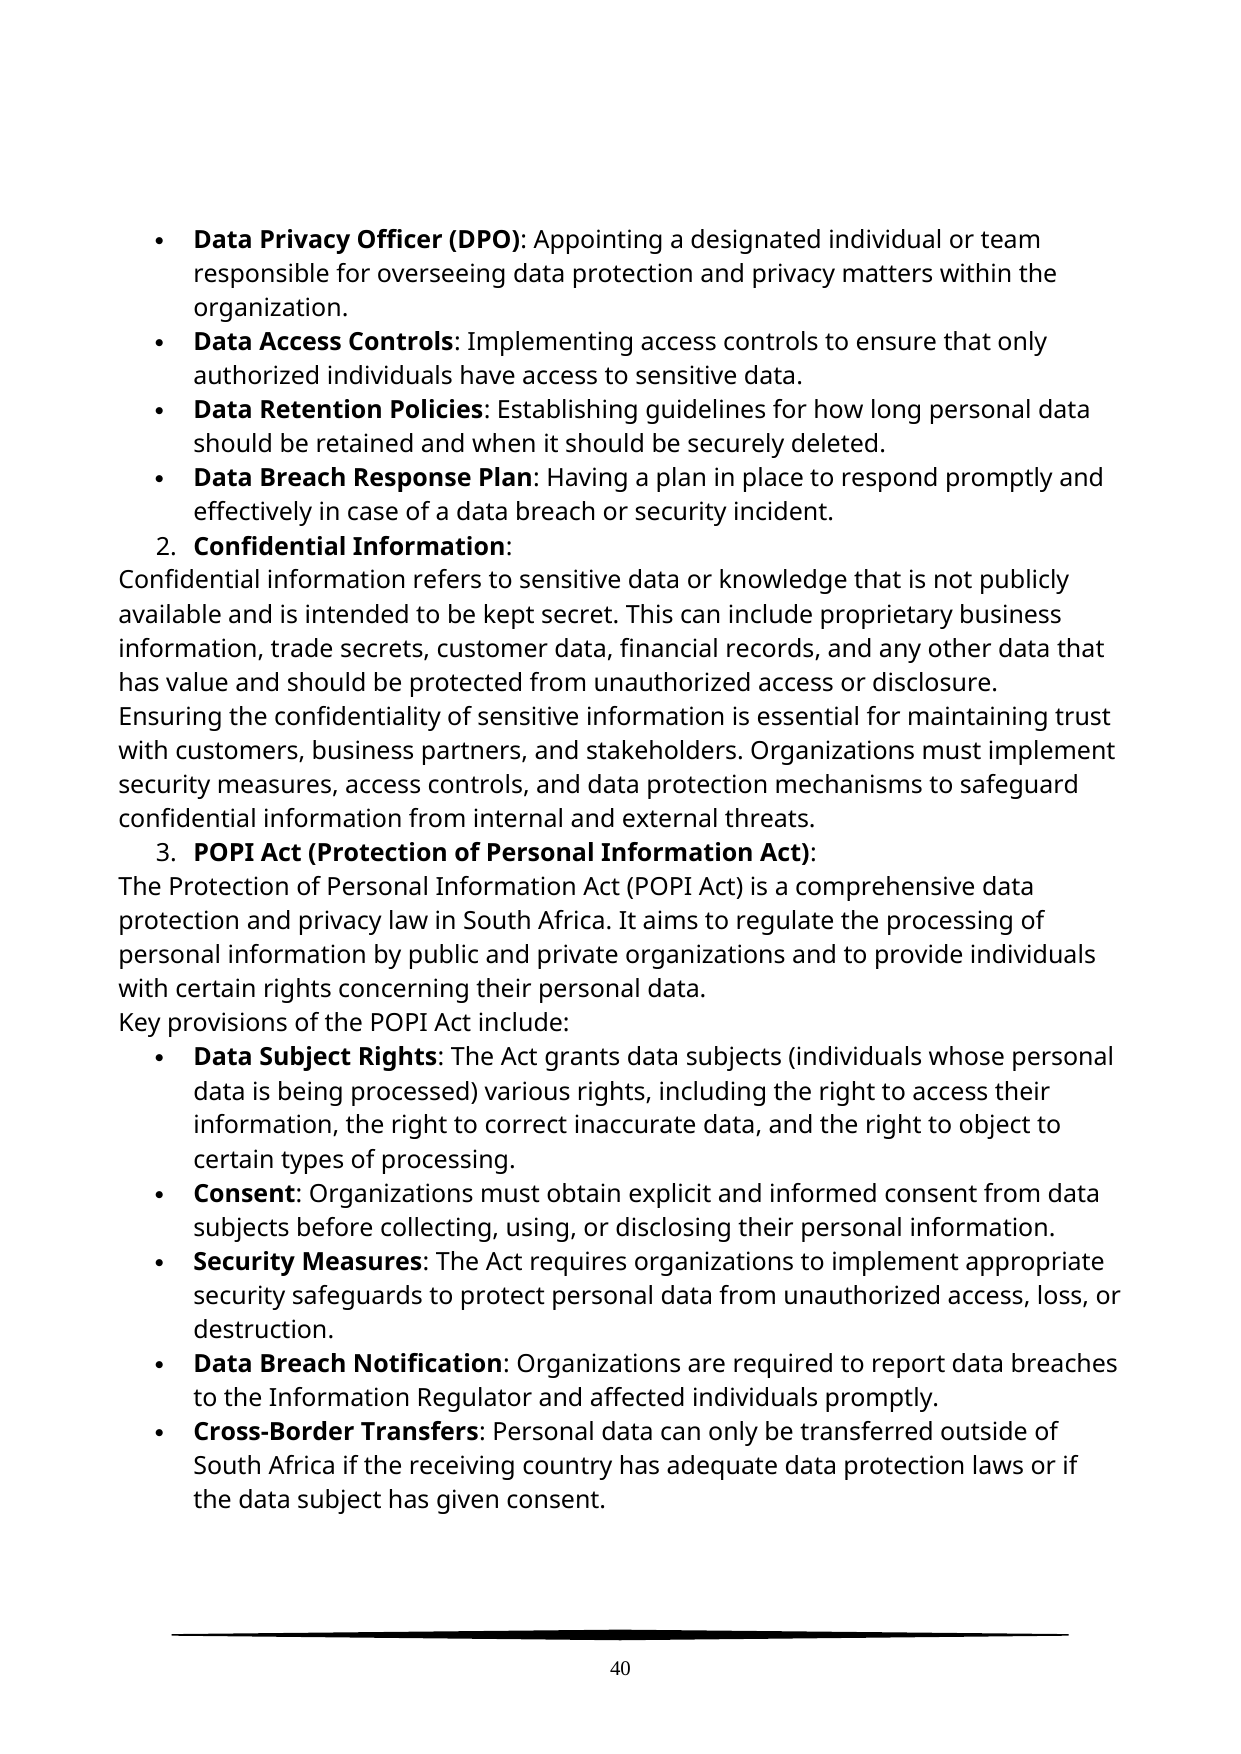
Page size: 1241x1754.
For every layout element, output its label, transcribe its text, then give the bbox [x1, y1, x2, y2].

text Key provisions of the POPI Act include: [118, 1005, 1122, 1039]
list Data Retention Policies: Establishing guidelines for how long personal data should be retained and when it should be securely deleted. [156, 392, 1122, 460]
text Confidential information refers to sensitive data or knowledge that is not publicly available and is intended to be kept secret. This can include proprietary business information, trade secrets, customer data, financial records, and any other data that has value and should be protected from unauthorized access or disclosure. [118, 562, 1122, 698]
list Data Subject Rights: The Act grants data subjects (individuals whose personal data is being processed) various rights, including the right to access their information, the right to correct inaccurate data, and the right to object to certain types of processing. [156, 1039, 1122, 1175]
list Confidential Information: [156, 528, 1122, 562]
list Consent: Organizations must obtain explicit and informed consent from data subjects before collecting, using, or disclosing their personal information. [156, 1175, 1122, 1243]
list Data Breach Response Plan: Having a plan in place to respond promptly and effectively in case of a data breach or security incident. [156, 460, 1122, 528]
list POPI Act (Protection of Personal Information Act): [156, 835, 1122, 869]
list Data Breach Notification: Organizations are required to report data breaches to the Information Regulator and affected individuals promptly. [156, 1346, 1122, 1414]
list Data Access Controls: Implementing access controls to ensure that only authorized individuals have access to sensitive data. [156, 324, 1122, 392]
text The Protection of Personal Information Act (POPI Act) is a comprehensive data protection and privacy law in South Africa. It aims to regulate the processing of personal information by public and private organizations and to provide individuals with certain rights concerning their personal data. [118, 869, 1122, 1005]
list Data Privacy Officer (DPO): Appointing a designated individual or team responsible for overseeing data protection and privacy matters within the organization. [156, 222, 1122, 324]
list Security Measures: The Act requires organizations to implement appropriate security safeguards to protect personal data from unauthorized access, loss, or destruction. [156, 1243, 1122, 1346]
text Ensuring the confidentiality of sensitive information is essential for maintaining trust with customers, business partners, and stakeholders. Organizations must implement security measures, access controls, and data protection mechanisms to safeguard confidential information from internal and external threats. [118, 698, 1122, 835]
list Cross-Border Transfers: Personal data can only be transferred outside of South Africa if the receiving country has adequate data protection laws or if the data subject has given consent. [156, 1414, 1122, 1516]
